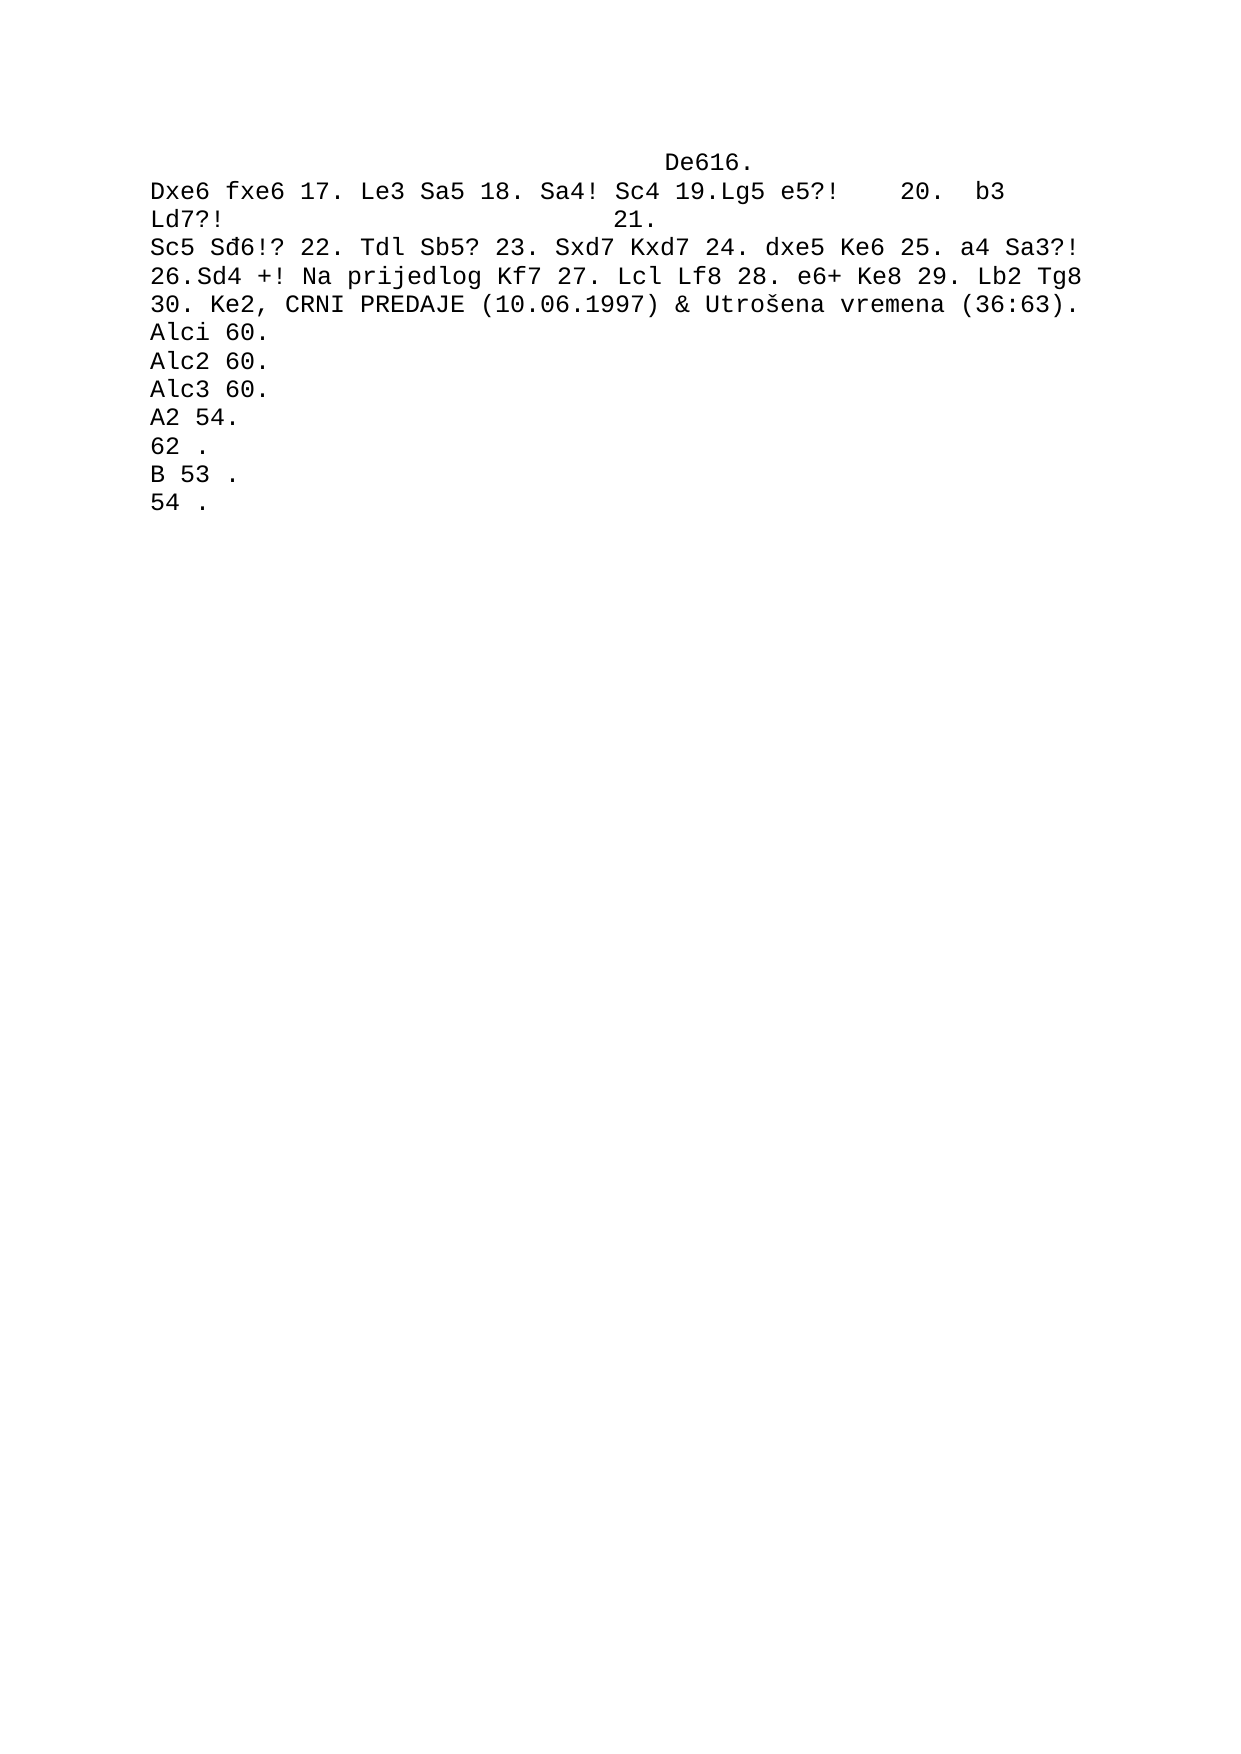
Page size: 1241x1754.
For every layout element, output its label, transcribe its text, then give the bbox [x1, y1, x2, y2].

text Alc3 60. [150, 377, 1090, 405]
text Dxe6 fxe6 17. Le3 Sa5 18. Sa4! Sc4 19. Lg5 e5?! 20. b3 Ld7?! 21. [150, 178, 1090, 235]
text Sc5 Sđ6!? 22. Tdl Sb5? 23. Sxd7 Kxd7 24. dxe5 Ke6 25. a4 Sa3?! [150, 235, 1090, 263]
text A2 54. [150, 405, 1090, 433]
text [150, 150, 1090, 178]
text B 53 . 54 . [150, 462, 1090, 518]
text Alci 60. Alc2 60. [150, 320, 1090, 377]
text 62 . [150, 433, 1090, 462]
text 26. Sd4 +! Na prijedlog Kf7 27. Lcl Lf8 28. e6+ Ke8 29. Lb2 Tg8 30. Ke2, CRNI PREDAJE (10.06.1997) & Utrošena vremena (36:63). [150, 263, 1090, 320]
